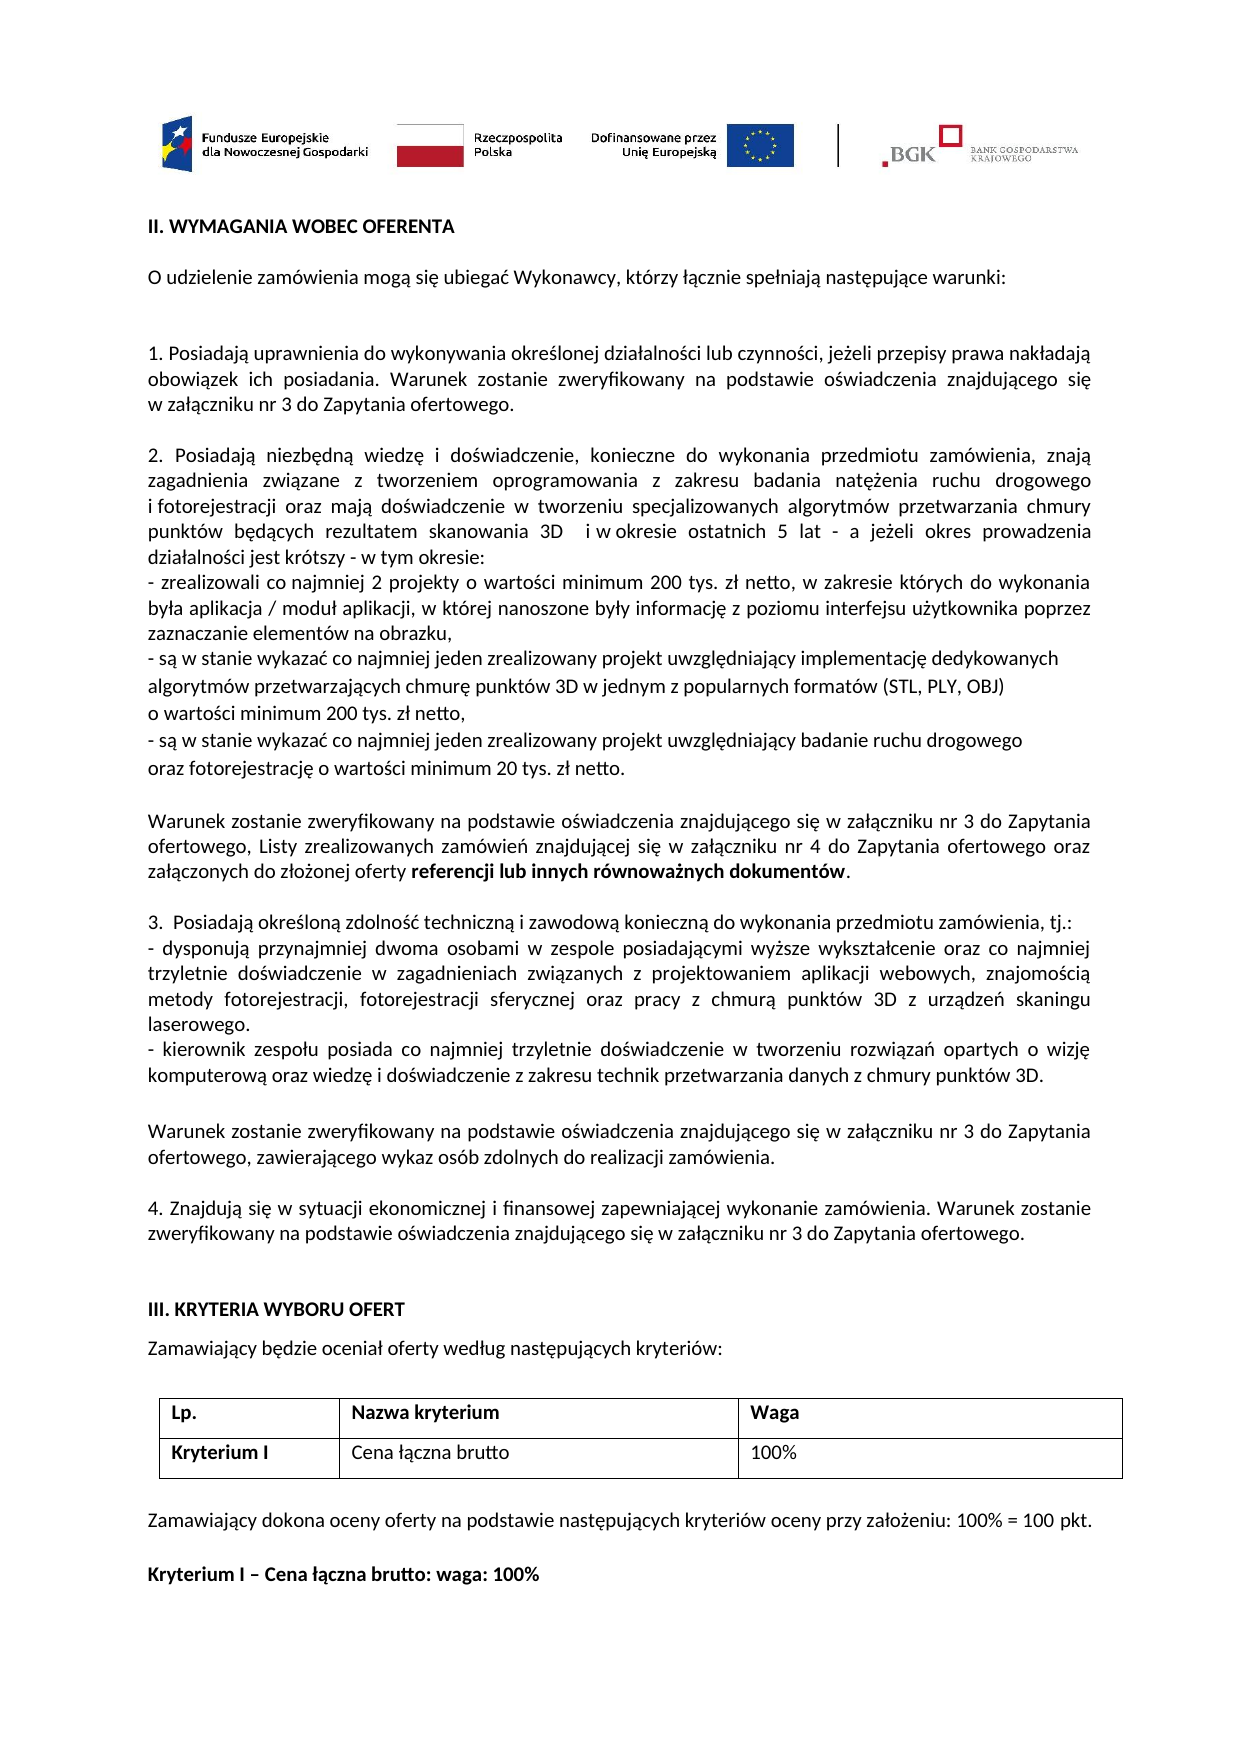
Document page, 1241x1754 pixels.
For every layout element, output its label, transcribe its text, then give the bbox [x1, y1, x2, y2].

table_header Nazwa kryterium [340, 1399, 738, 1438]
text Zamawiający dokona oceny oferty na podstawie następujących kryteriów oceny przy założeniu: 100% = 100 pkt. [148, 1508, 1092, 1533]
table_cell 100% [739, 1439, 1122, 1477]
text 4. Znajdują się w sytuacji ekonomicznej i finansowej zapewniającej wykonanie zamówienia. Warunek zostanie zweryfikowany na podstawie oświadczenia znajdującego się w załączniku nr 3 do Zapytania ofertowego. [148, 1195, 1092, 1246]
text Zamawiający będzie oceniał oferty według następujących kryteriów: [148, 1335, 1092, 1360]
text Warunek zostanie zweryfikowany na podstawie oświadczenia znajdującego się w załączniku nr 3 do Zapytania ofertowego, zawierającego wykaz osób zdolnych do realizacji zamówienia. [148, 1119, 1092, 1169]
text 1. Posiadają uprawnienia do wykonywania określonej działalności lub czynności, jeżeli przepisy prawa nakładają obowiązek ich posiadania. Warunek zostanie zweryfikowany na podstawie oświadczenia znajdującego się w załączniku nr 3 do Zapytania ofertowego. [148, 341, 1092, 417]
table_header Lp. [160, 1399, 339, 1438]
text Kryterium I – Cena łączna brutto: waga: 100% [148, 1561, 1092, 1587]
text - są w stanie wykazać co najmniej jeden zrealizowany projekt uwzględniający implementację dedykowanych algorytmów przetwarzających chmurę punktów 3D w jednym z popularnych formatów (STL, PLY, OBJ) o wartości minimum 200 tys. zł netto, [148, 646, 1092, 726]
text Warunek zostanie zweryfikowany na podstawie oświadczenia znajdującego się w załączniku nr 3 do Zapytania ofertowego, Listy zrealizowanych zamówień znajdującej się w załączniku nr 4 do Zapytania ofertowego oraz załączonych do złożonej oferty referencji lub innych równoważnych dokumentów. [148, 808, 1092, 884]
text O udzielenie zamówienia mogą się ubiegać Wykonawcy, którzy łącznie spełniają następujące warunki: [148, 264, 1092, 290]
text - zrealizowali co najmniej 2 projekty o wartości minimum 200 tys. zł netto, w zakresie których do wykonania była aplikacja / moduł aplikacji, w której nanoszone były informację z poziomu interfejsu użytkownika poprzez zaznaczanie elementów na obrazku, [148, 569, 1092, 646]
text - dysponują przynajmniej dwoma osobami w zespole posiadającymi wyższe wykształcenie oraz co najmniej trzyletnie doświadczenie w zagadnieniach związanych z projektowaniem aplikacji webowych, znajomością metody fotorejestracji, fotorejestracji sferycznej oraz pracy z chmurą punktów 3D z urządzeń skaningu laserowego. [148, 935, 1092, 1037]
text 2. Posiadają niezbędną wiedzę i doświadczenie, konieczne do wykonania przedmiotu zamówienia, znają zagadnienia związane z tworzeniem oprogramowania z zakresu badania natężenia ruchu drogowego i fotorejestracji oraz mają doświadczenie w tworzeniu specjalizowanych algorytmów przetwarzania chmury punktów będących rezultatem skanowania 3D i w okresie ostatnich 5 lat - a jeżeli okres prowadzenia działalności jest krótszy - w tym okresie: [148, 442, 1092, 569]
text II. WYMAGANIA WOBEC OFERENTA [148, 213, 1092, 239]
table_cell Kryterium I [160, 1439, 339, 1477]
text III. KRYTERIA WYBORU OFERT [148, 1297, 1092, 1322]
text - są w stanie wykazać co najmniej jeden zrealizowany projekt uwzględniający badanie ruchu drogowego oraz fotorejestrację o wartości minimum 20 tys. zł netto. [148, 728, 1092, 781]
picture [147, 101, 1093, 186]
text - kierownik zespołu posiada co najmniej trzyletnie doświadczenie w tworzeniu rozwiązań opartych o wizję komputerową oraz wiedzę i doświadczenie z zakresu technik przetwarzania danych z chmury punktów 3D. [148, 1037, 1092, 1087]
text 3. Posiadają określoną zdolność techniczną i zawodową konieczną do wykonania przedmiotu zamówienia, tj.: [148, 909, 1092, 935]
table_header Waga [739, 1399, 1122, 1438]
table_cell Cena łączna brutto [340, 1439, 738, 1477]
